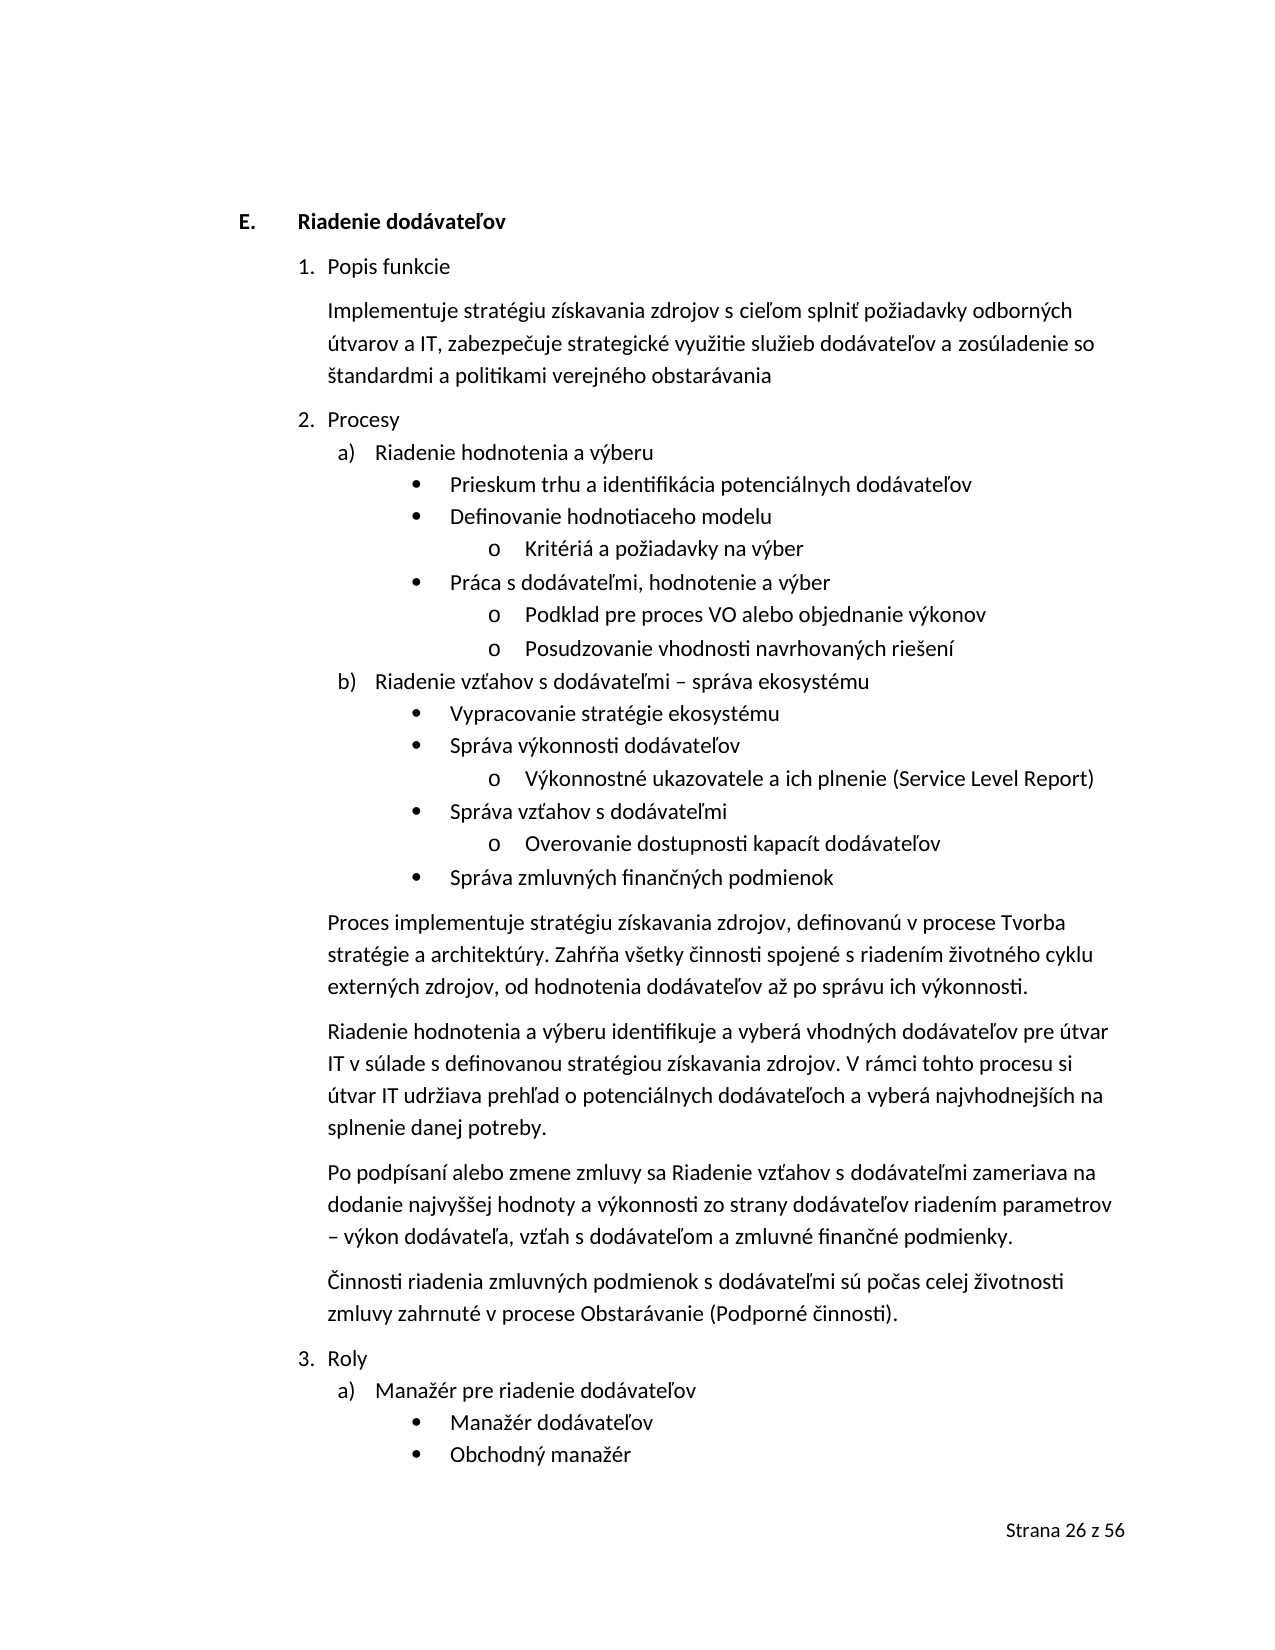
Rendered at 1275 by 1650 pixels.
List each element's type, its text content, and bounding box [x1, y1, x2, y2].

subtitle Riadenie dodávateľov [239, 207, 1125, 235]
list Popis funkcie [298, 252, 1125, 280]
list Kritériá a požiadavky na výber [487, 534, 1125, 563]
list Roly [298, 1344, 1125, 1372]
list Riadenie vzťahov s dodávateľmi – správa ekosystému [337, 667, 1125, 695]
list Overovanie dostupnosti kapacít dodávateľov [487, 829, 1125, 859]
list Správa výkonnosti dodávateľov [412, 732, 1125, 759]
list Správa vzťahov s dodávateľmi [412, 797, 1125, 825]
text Riadenie hodnotenia a výberu identifikuje a vyberá vhodných dodávateľov pre útvar IT v súlade s definovanou stratégiou získavania zdrojov. V rámci tohto procesu si útvar IT udržiava prehľad o potenciálnych dodávateľoch a vyberá najvhodnejších na splnenie danej potreby. [327, 1017, 1125, 1141]
list Podklad pre proces VO alebo objednanie výkonov [487, 600, 1125, 629]
list Manažér pre riadenie dodávateľov [337, 1376, 1125, 1404]
list Procesy [298, 406, 1125, 434]
list Výkonnostné ukazovatele a ich plnenie (Service Level Report) [487, 764, 1125, 793]
list Správa zmluvných finančných podmienok [412, 863, 1125, 891]
text Implementuje stratégiu získavania zdrojov s cieľom splniť požiadavky odborných útvarov a IT, zabezpečuje strategické využitie služieb dodávateľov a zosúladenie so štandardmi a politikami verejného obstarávania [327, 297, 1125, 389]
list Riadenie hodnotenia a výberu [337, 438, 1125, 466]
list Prieskum trhu a identifikácia potenciálnych dodávateľov [412, 470, 1125, 498]
text Činnosti riadenia zmluvných podmienok s dodávateľmi sú počas celej životnosti zmluvy zahrnuté v procese Obstarávanie (Podporné činnosti). [327, 1267, 1125, 1327]
text Po podpísaní alebo zmene zmluvy sa Riadenie vzťahov s dodávateľmi zameriava na dodanie najvyššej hodnoty a výkonnosti zo strany dodávateľov riadením parametrov – výkon dodávateľa, vzťah s dodávateľom a zmluvné finančné podmienky. [327, 1158, 1125, 1250]
list Manažér dodávateľov [412, 1408, 1125, 1436]
list Obchodný manažér [412, 1441, 1125, 1468]
list Posudzovanie vhodnosti navrhovaných riešení [487, 634, 1125, 663]
list Vypracovanie stratégie ekosystému [412, 699, 1125, 727]
text Proces implementuje stratégiu získavania zdrojov, definovanú v procese Tvorba stratégie a architektúry. Zahŕňa všetky činnosti spojené s riadením životného cyklu externých zdrojov, od hodnotenia dodávateľov až po správu ich výkonnosti. [327, 908, 1125, 1000]
list Práca s dodávateľmi, hodnotenie a výber [412, 568, 1125, 596]
list Definovanie hodnotiaceho modelu [412, 502, 1125, 530]
